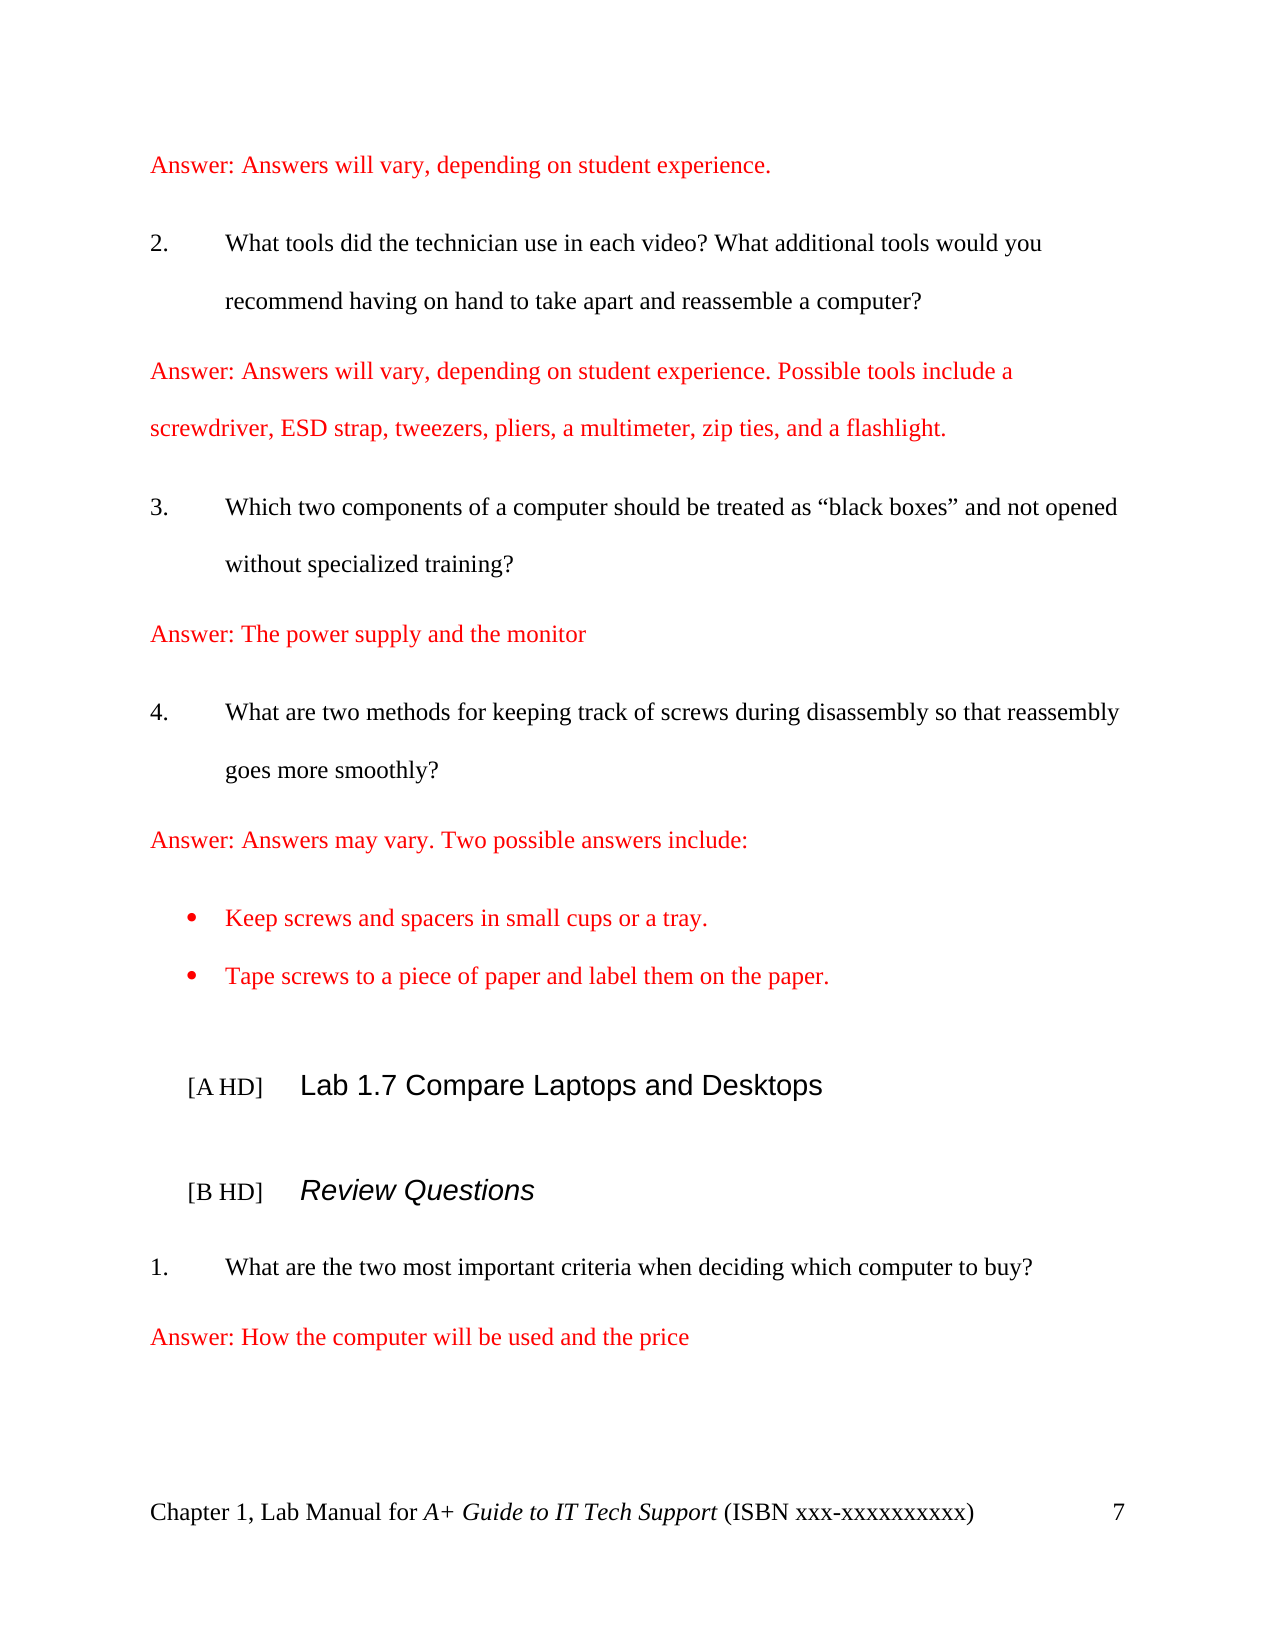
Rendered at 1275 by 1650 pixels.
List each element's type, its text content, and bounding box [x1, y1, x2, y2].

text Review Questions [187, 1173, 1125, 1206]
text Answer: How the computer will be used and the price [150, 1322, 1125, 1351]
list Tape screws to a piece of paper and label them on the paper. [187, 961, 1125, 989]
list What are the two most important criteria when deciding which computer to buy? [150, 1252, 1125, 1281]
list Keep screws and spacers in small cups or a tray. [187, 903, 1125, 932]
text Answer: Answers may vary. Two possible answers include: [150, 825, 1125, 854]
text Answer: Answers will vary, depending on student experience. [150, 150, 1125, 179]
text Lab 1.7 Compare Laptops and Desktops [187, 1068, 1125, 1102]
text Answer: Answers will vary, depending on student experience. Possible tools include a screwdriver, ESD strap, tweezers, pliers, a multimeter, zip ties, and a flashlight. [150, 356, 1125, 442]
list Which two components of a computer should be treated as “black boxes” and not opened without specialized training? [150, 492, 1125, 578]
list What tools did the technician use in each video? What additional tools would you recommend having on hand to take apart and reassemble a computer? [150, 228, 1125, 314]
list What are two methods for keeping track of screws during disassembly so that reassembly goes more smoothly? [150, 697, 1125, 784]
text Answer: The power supply and the monitor [150, 619, 1125, 648]
